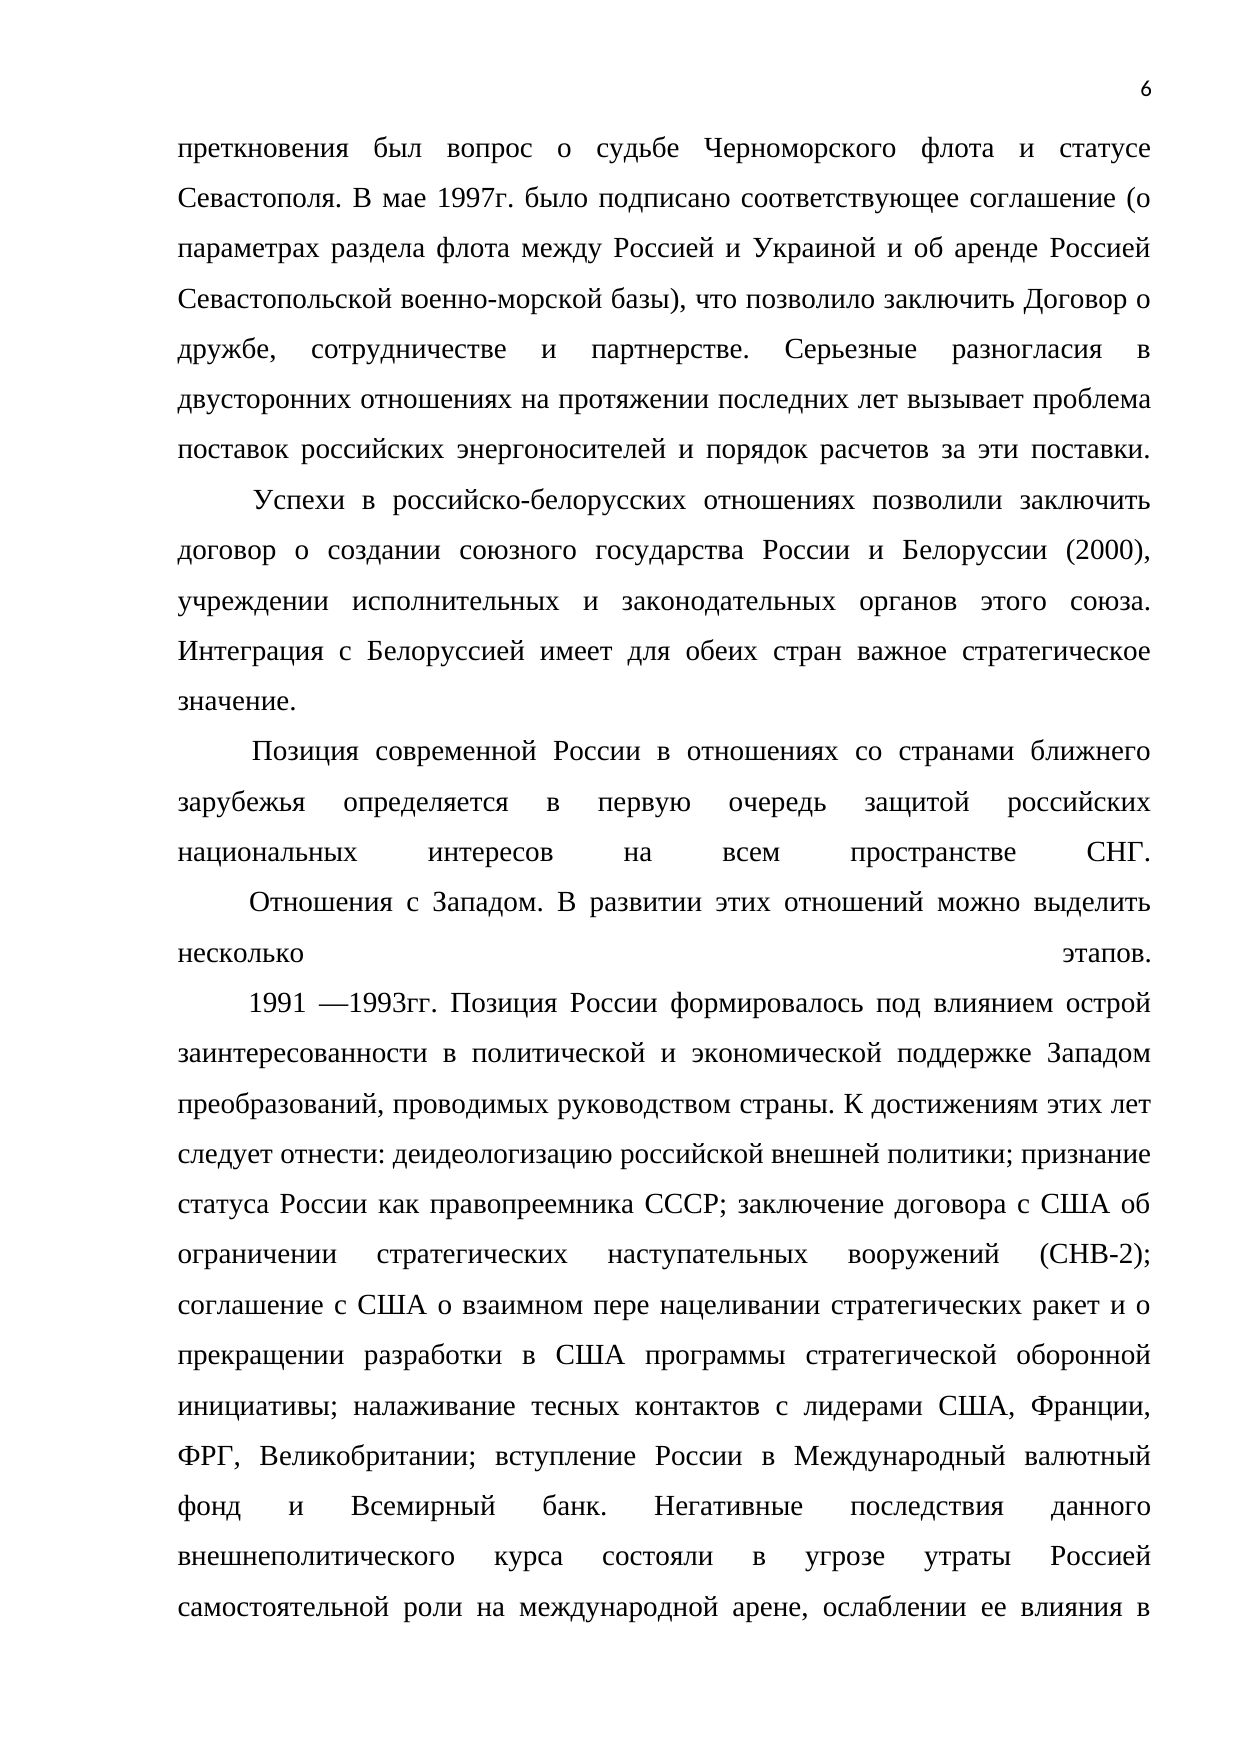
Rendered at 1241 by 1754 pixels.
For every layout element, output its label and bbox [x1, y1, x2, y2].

text [177, 130, 1152, 1622]
